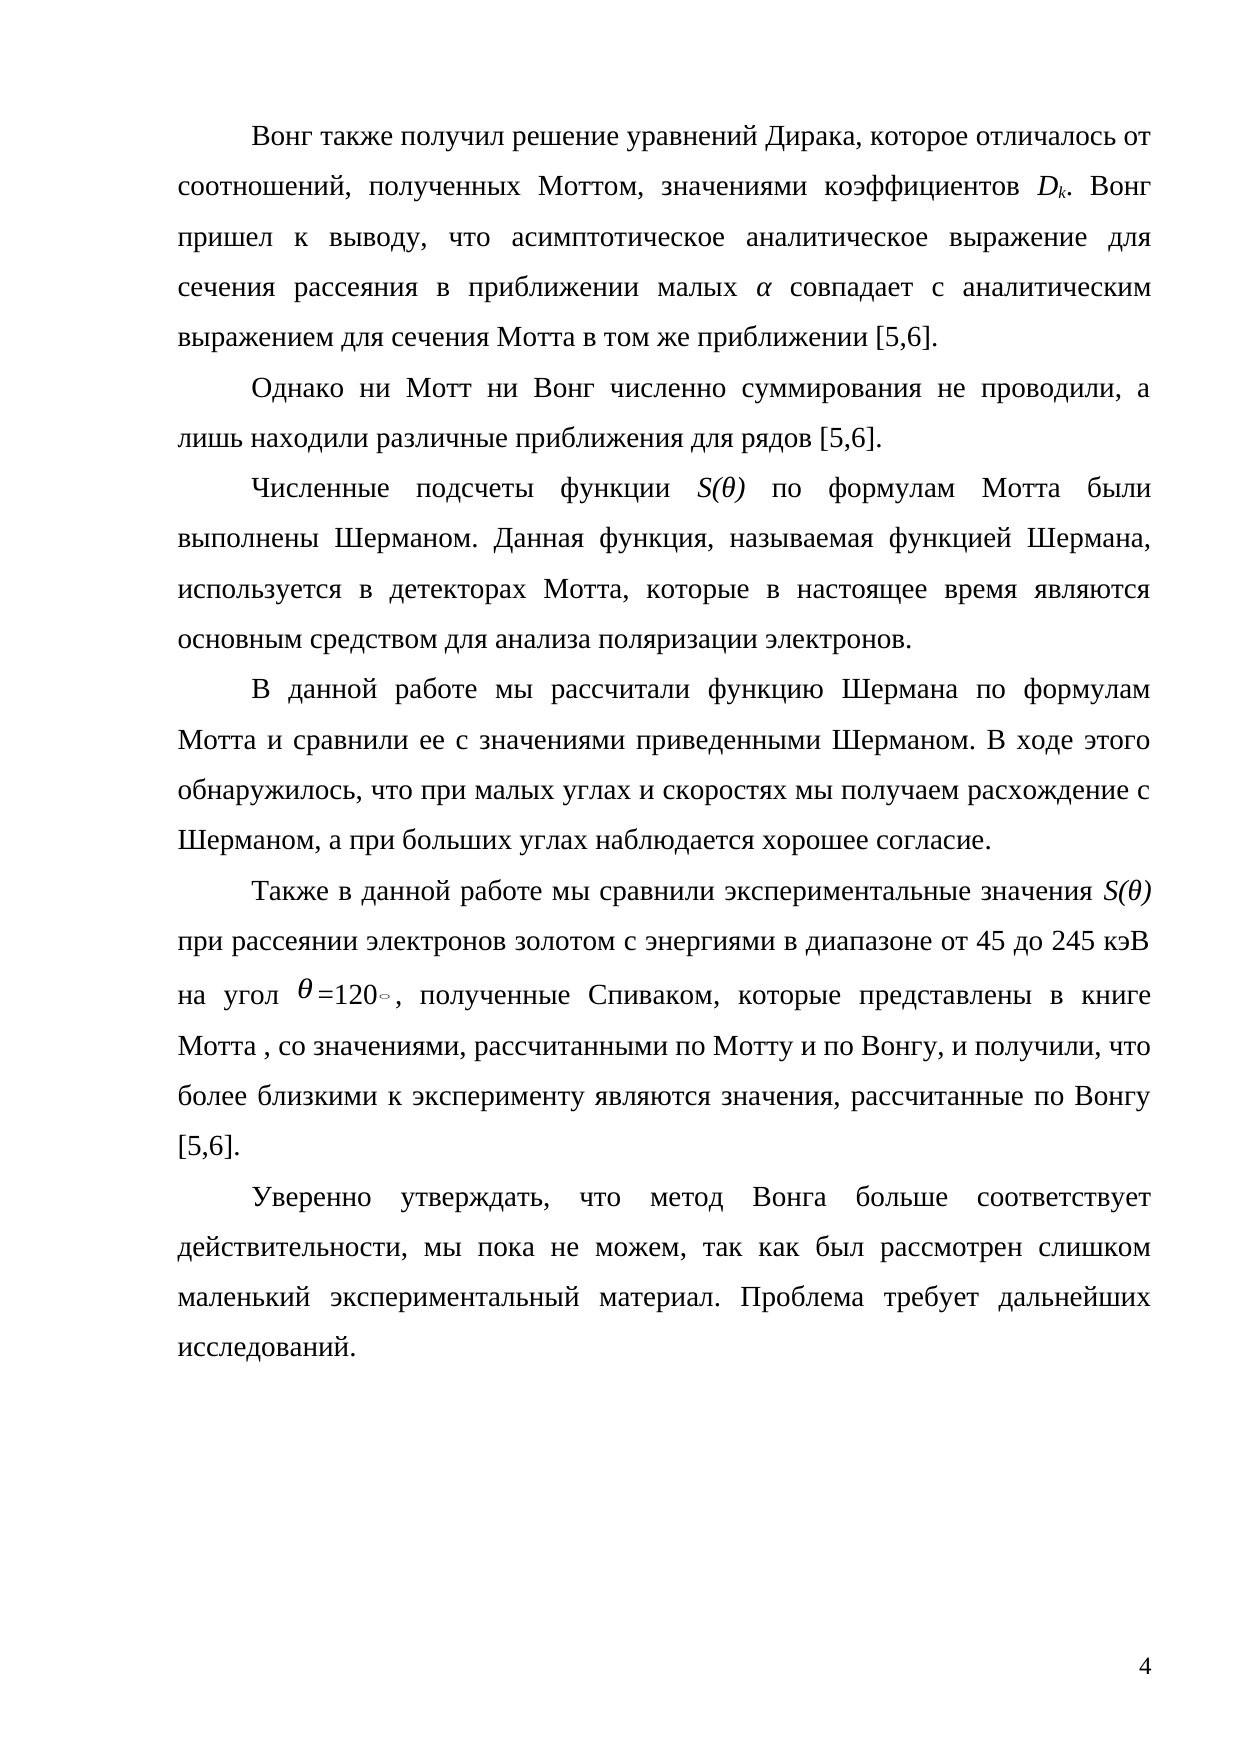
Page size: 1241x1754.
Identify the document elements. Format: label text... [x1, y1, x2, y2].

text Уверенно утверждать, что метод Вонга больше соответствует действительности, мы пока не можем, так как был рассмотрен слишком маленький экспериментальный материал. Проблема требует дальнейших исследований. [177, 1179, 1152, 1363]
text Вонг также получил решение уравнений Дирака, которое отличалось от соотношений, полученных Моттом, значениями коэффициентов Dk. Вонг пришел к выводу, что асимптотическое аналитическое выражение для сечения рассеяния в приближении малых α совпадает с аналитическим выражением для сечения Мотта в том же приближении [5,6]. [177, 118, 1152, 353]
text Также в данной работе мы сравнили экспериментальные значения S(θ) при рассеянии электронов золотом с энергиями в диапазоне от 45 до 245 кэВ на угол =120, полученные Спиваком, которые представлены в книге Мотта , со значениями, рассчитанными по Мотту и по Вонгу, и получили, что более близкими к эксперименту являются значения, рассчитанные по Вонгу [5,6]. [177, 873, 1152, 1162]
text Численные подсчеты функции S(θ) по формулам Мотта были выполнены Шерманом. Данная функция, называемая функцией Шермана, используется в детекторах Мотта, которые в настоящее время являются основным средством для анализа поляризации электронов. [177, 470, 1152, 655]
text В данной работе мы рассчитали функцию Шермана по формулам Мотта и сравнили ее с значениями приведенными Шерманом. В ходе этого обнаружилось, что при малых углах и скоростях мы получаем расхождение с Шерманом, а при больших углах наблюдается хорошее согласие. [177, 672, 1152, 856]
text Однако ни Мотт ни Вонг численно суммирования не проводили, а лишь находили различные приближения для рядов [5,6]. [177, 370, 1152, 453]
